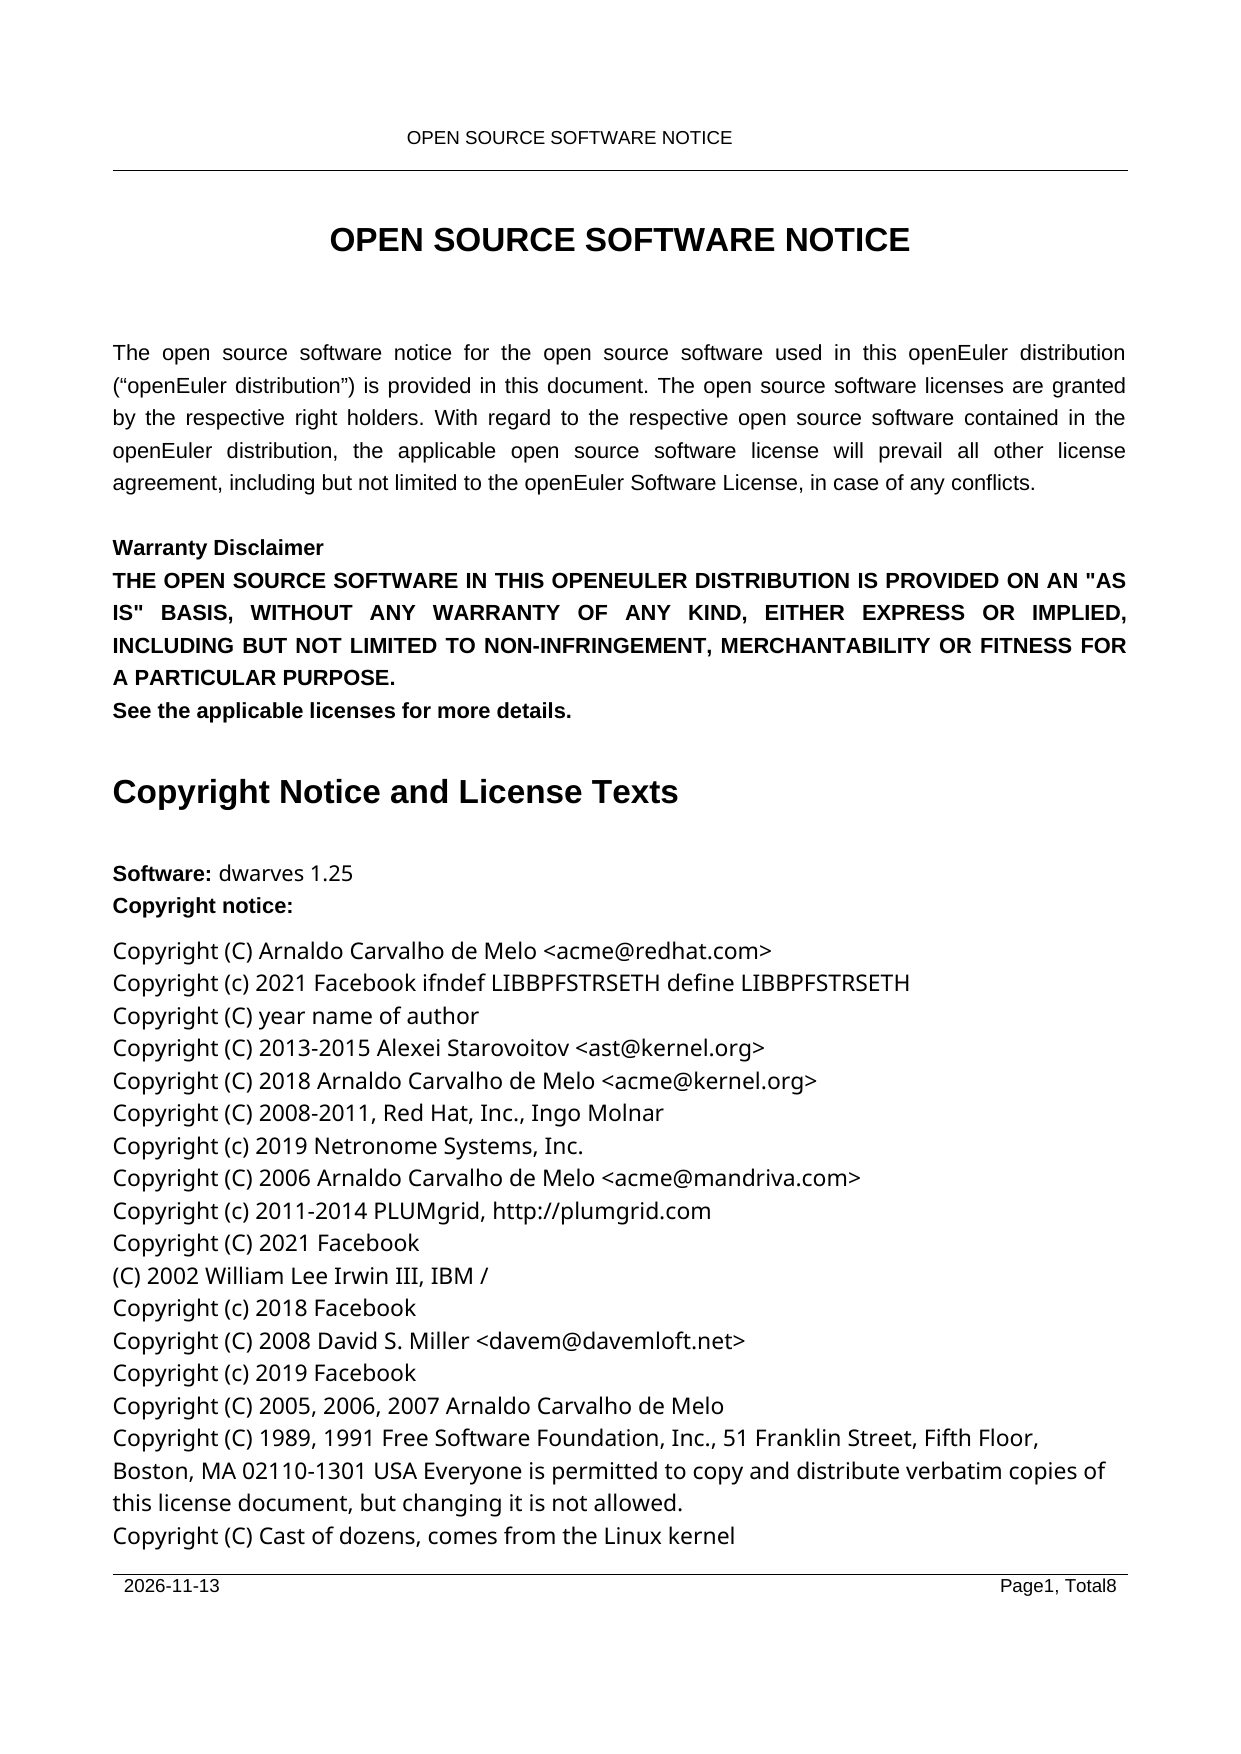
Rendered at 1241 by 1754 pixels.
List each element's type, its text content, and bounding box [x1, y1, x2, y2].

text Copyright notice: [112, 889, 1128, 921]
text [112, 934, 1128, 1551]
text OPEN SOURCE SOFTWARE NOTICE [112, 206, 1128, 271]
title Software: dwarves 1.25 [112, 856, 1128, 889]
text The open source software notice for the open source software used in this openEuler distribution (“openEuler distribution”) is provided in this document. The open source software licenses are granted by the respective right holders. With regard to the respective open source software contained in the openEuler distribution, the applicable open source software license will prevail all other license agreement, including but not limited to the openEuler Software License, in case of any conflicts. [112, 336, 1128, 499]
text Copyright Notice and License Texts [112, 759, 1128, 824]
text THE OPEN SOURCE SOFTWARE IN THIS OPENEULER DISTRIBUTION IS PROVIDED ON AN "AS IS" BASIS, WITHOUT ANY WARRANTY OF ANY KIND, EITHER EXPRESS OR IMPLIED, INCLUDING BUT NOT LIMITED TO NON-INFRINGEMENT, MERCHANTABILITY OR FITNESS FOR A PARTICULAR PURPOSE. See the applicable licenses for more details. [112, 564, 1128, 726]
text Warranty Disclaimer [112, 531, 1128, 564]
